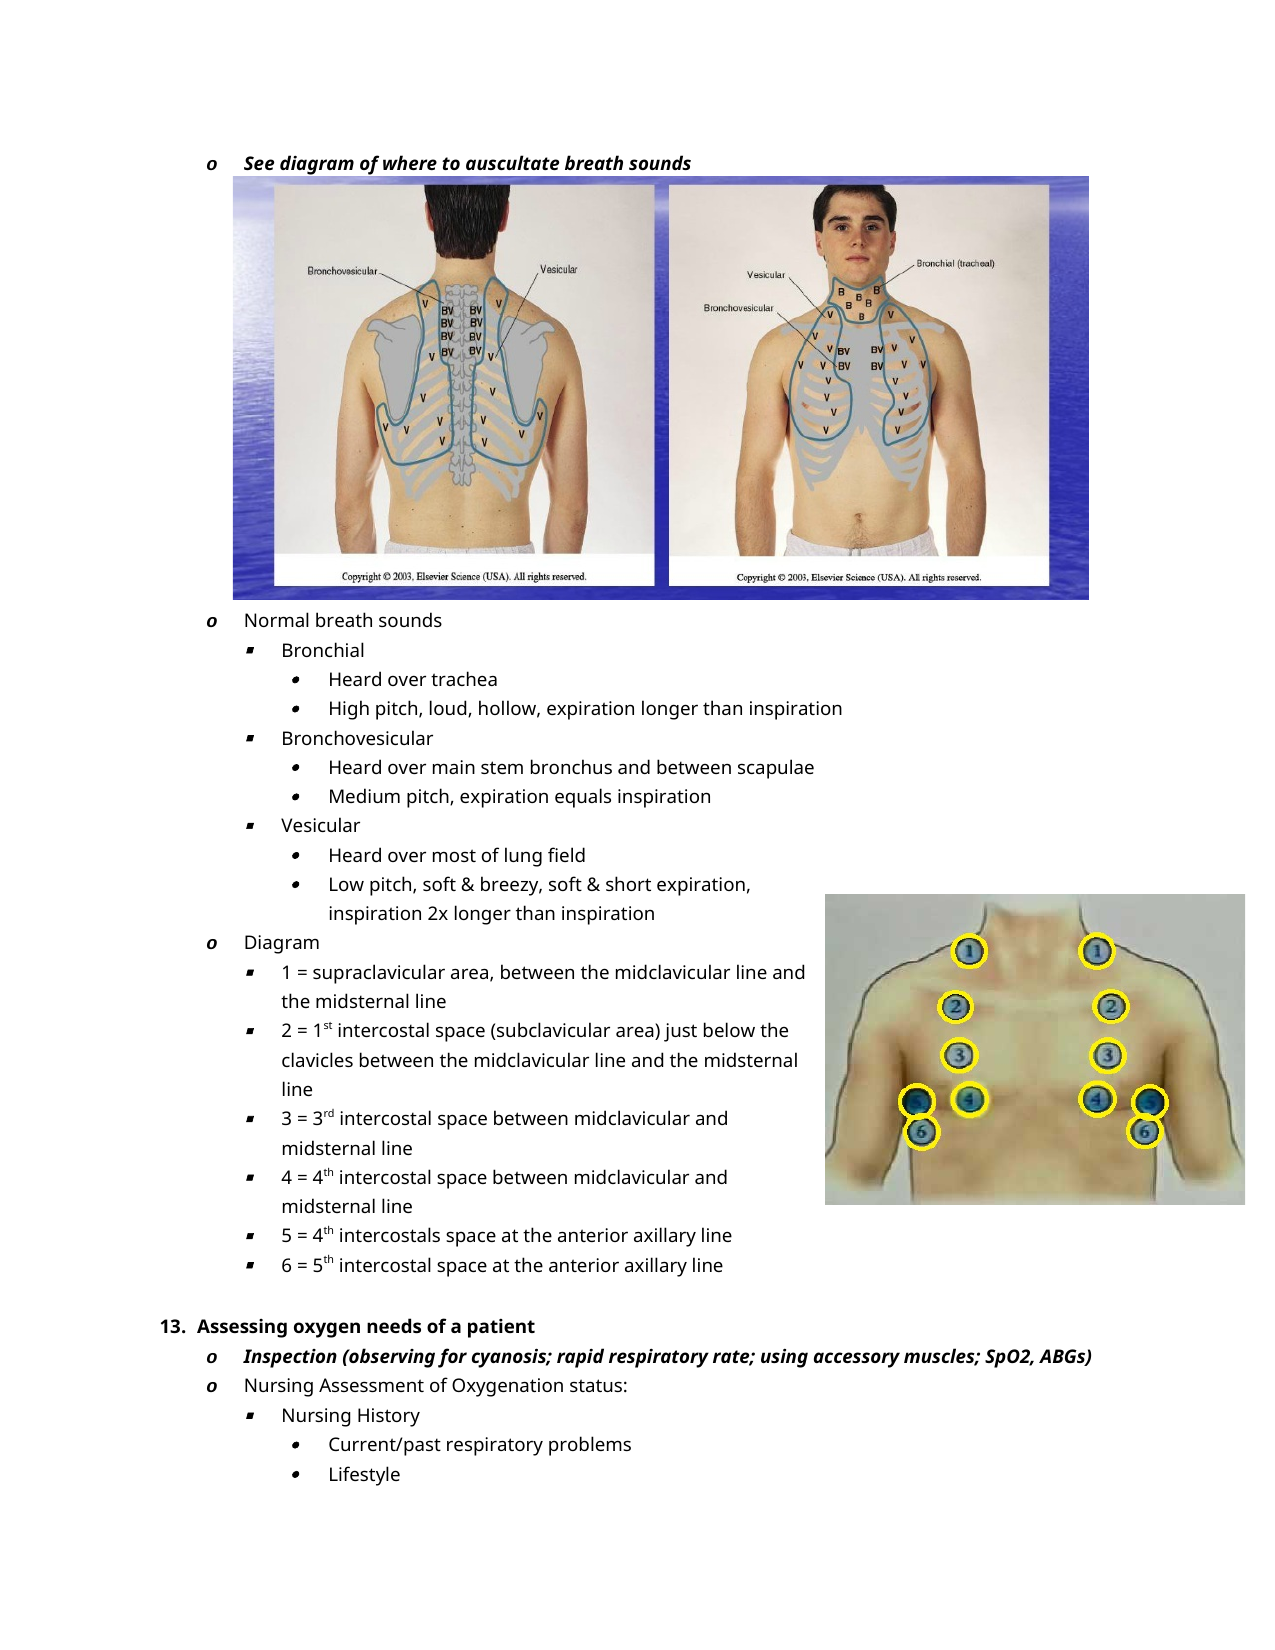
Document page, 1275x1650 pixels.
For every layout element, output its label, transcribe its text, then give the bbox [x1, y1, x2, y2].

list Inspection (observing for cyanosis; rapid respiratory rate; using accessory muscles; SpO2, ABGs) [206, 1343, 1125, 1369]
list Lifestyle [291, 1461, 1125, 1486]
list Low pitch, soft & breezy, soft & short expiration, inspiration 2x longer than inspiration [291, 871, 1125, 926]
list 4 = 4th intercostal space between midclavicular and midsternal line [244, 1164, 1125, 1219]
list Vesicular [244, 813, 1125, 838]
picture [232, 176, 1089, 600]
list Nursing History [244, 1402, 1125, 1428]
list Current/past respiratory problems [291, 1432, 1125, 1457]
list Assessing oxygen needs of a patient [159, 1314, 1125, 1339]
list 3 = 3rd intercostal space between midclavicular and midsternal line [244, 1106, 825, 1160]
picture [825, 894, 1246, 1204]
list Bronchovesicular [244, 725, 1125, 750]
list Bronchial [244, 637, 1125, 662]
list 6 = 5th intercostal space at the anterior axillary line [244, 1252, 1125, 1310]
list 2 = 1st intercostal space (subclavicular area) just below the clavicles between the midclavicular line and the midsternal line [244, 1018, 825, 1102]
list Heard over main stem bronchus and between scapulae [291, 754, 1125, 779]
list Diagram [206, 930, 825, 955]
list Medium pitch, expiration equals inspiration [291, 783, 1125, 809]
list 1 = supraclavicular area, between the midclavicular line and the midsternal line [244, 959, 825, 1014]
list Heard over most of lung field [291, 842, 1125, 867]
list High pitch, loud, hollow, expiration longer than inspiration [291, 696, 1125, 721]
list Heard over trachea [291, 666, 1125, 692]
list 5 = 4th intercostals space at the anterior axillary line [244, 1223, 1125, 1248]
list Nursing Assessment of Oxygenation status: [206, 1373, 1125, 1398]
list See diagram of where to auscultate breath sounds [206, 150, 1125, 176]
